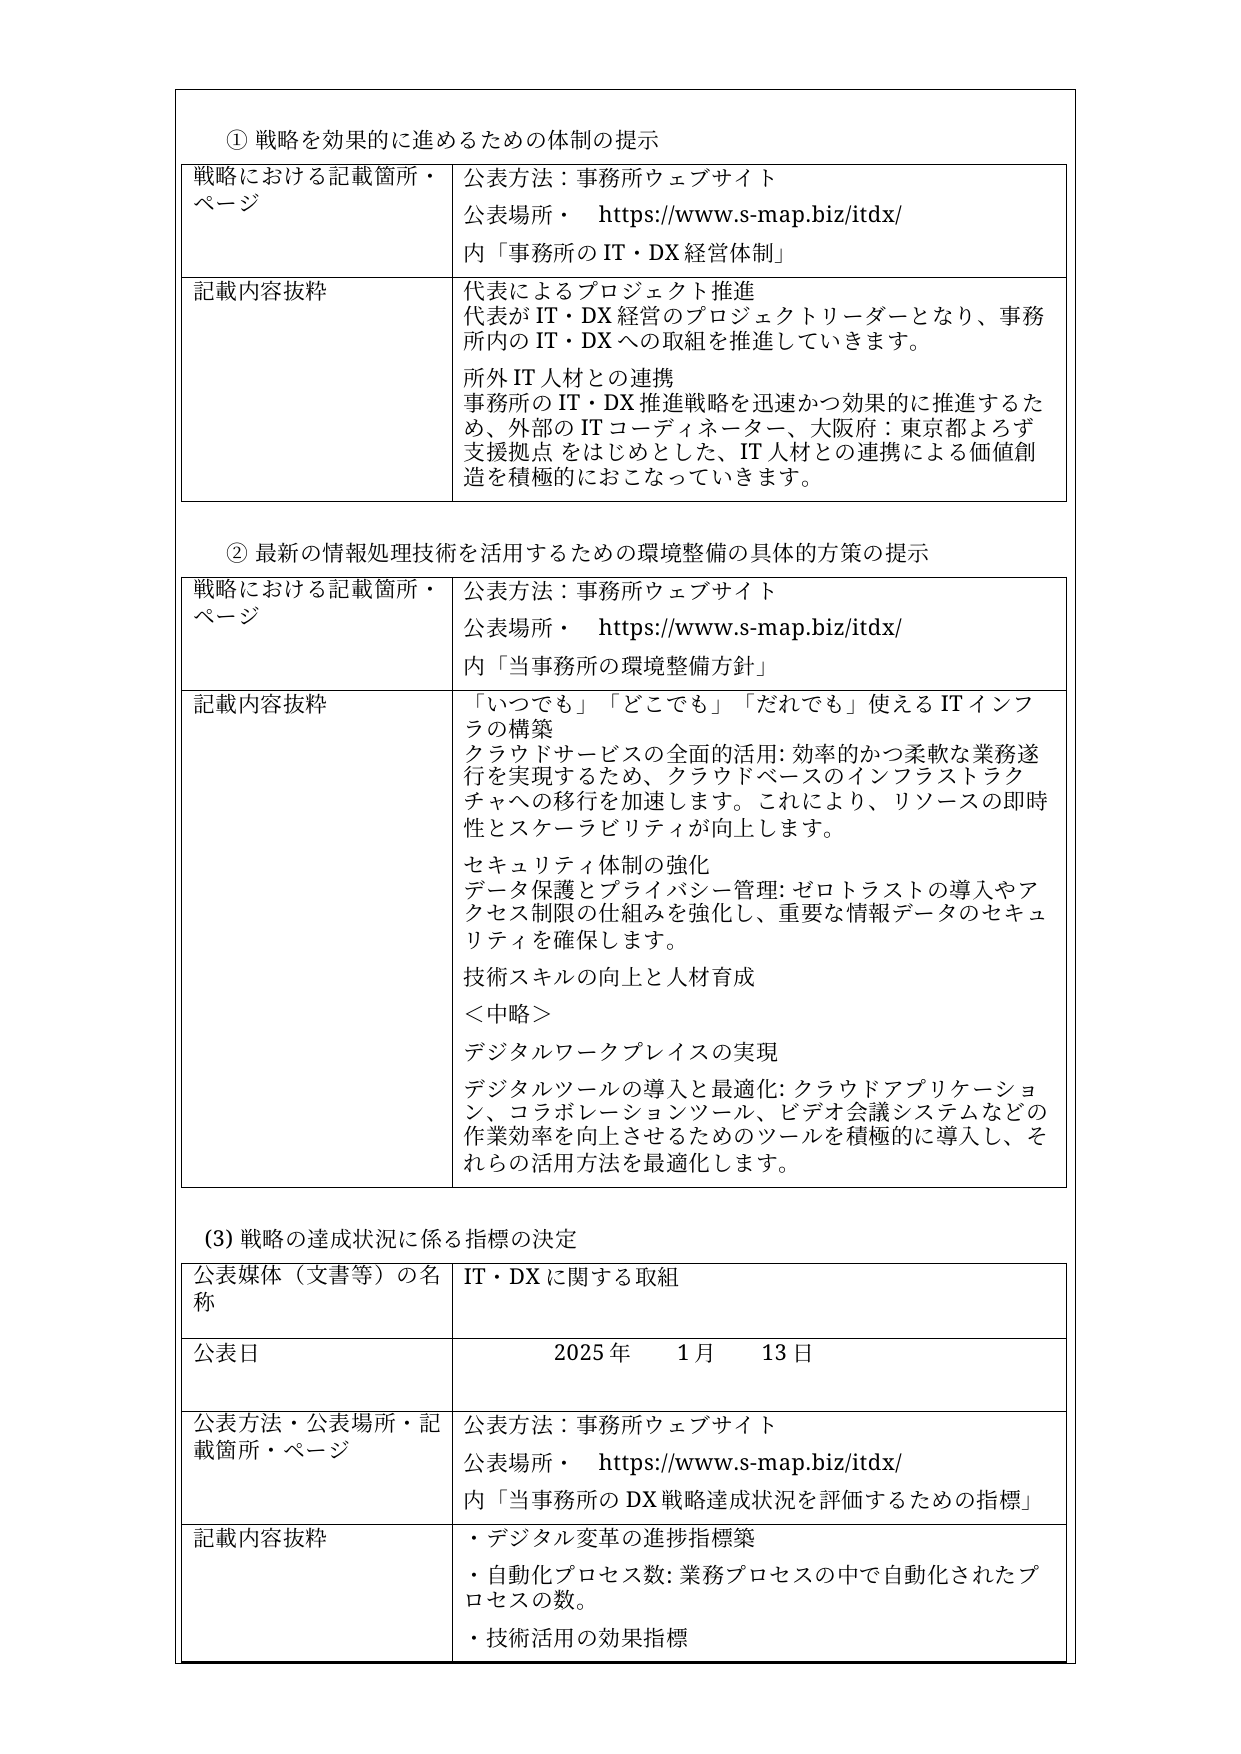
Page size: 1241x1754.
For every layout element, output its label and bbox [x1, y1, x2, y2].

table_cell [176, 90, 1075, 1662]
